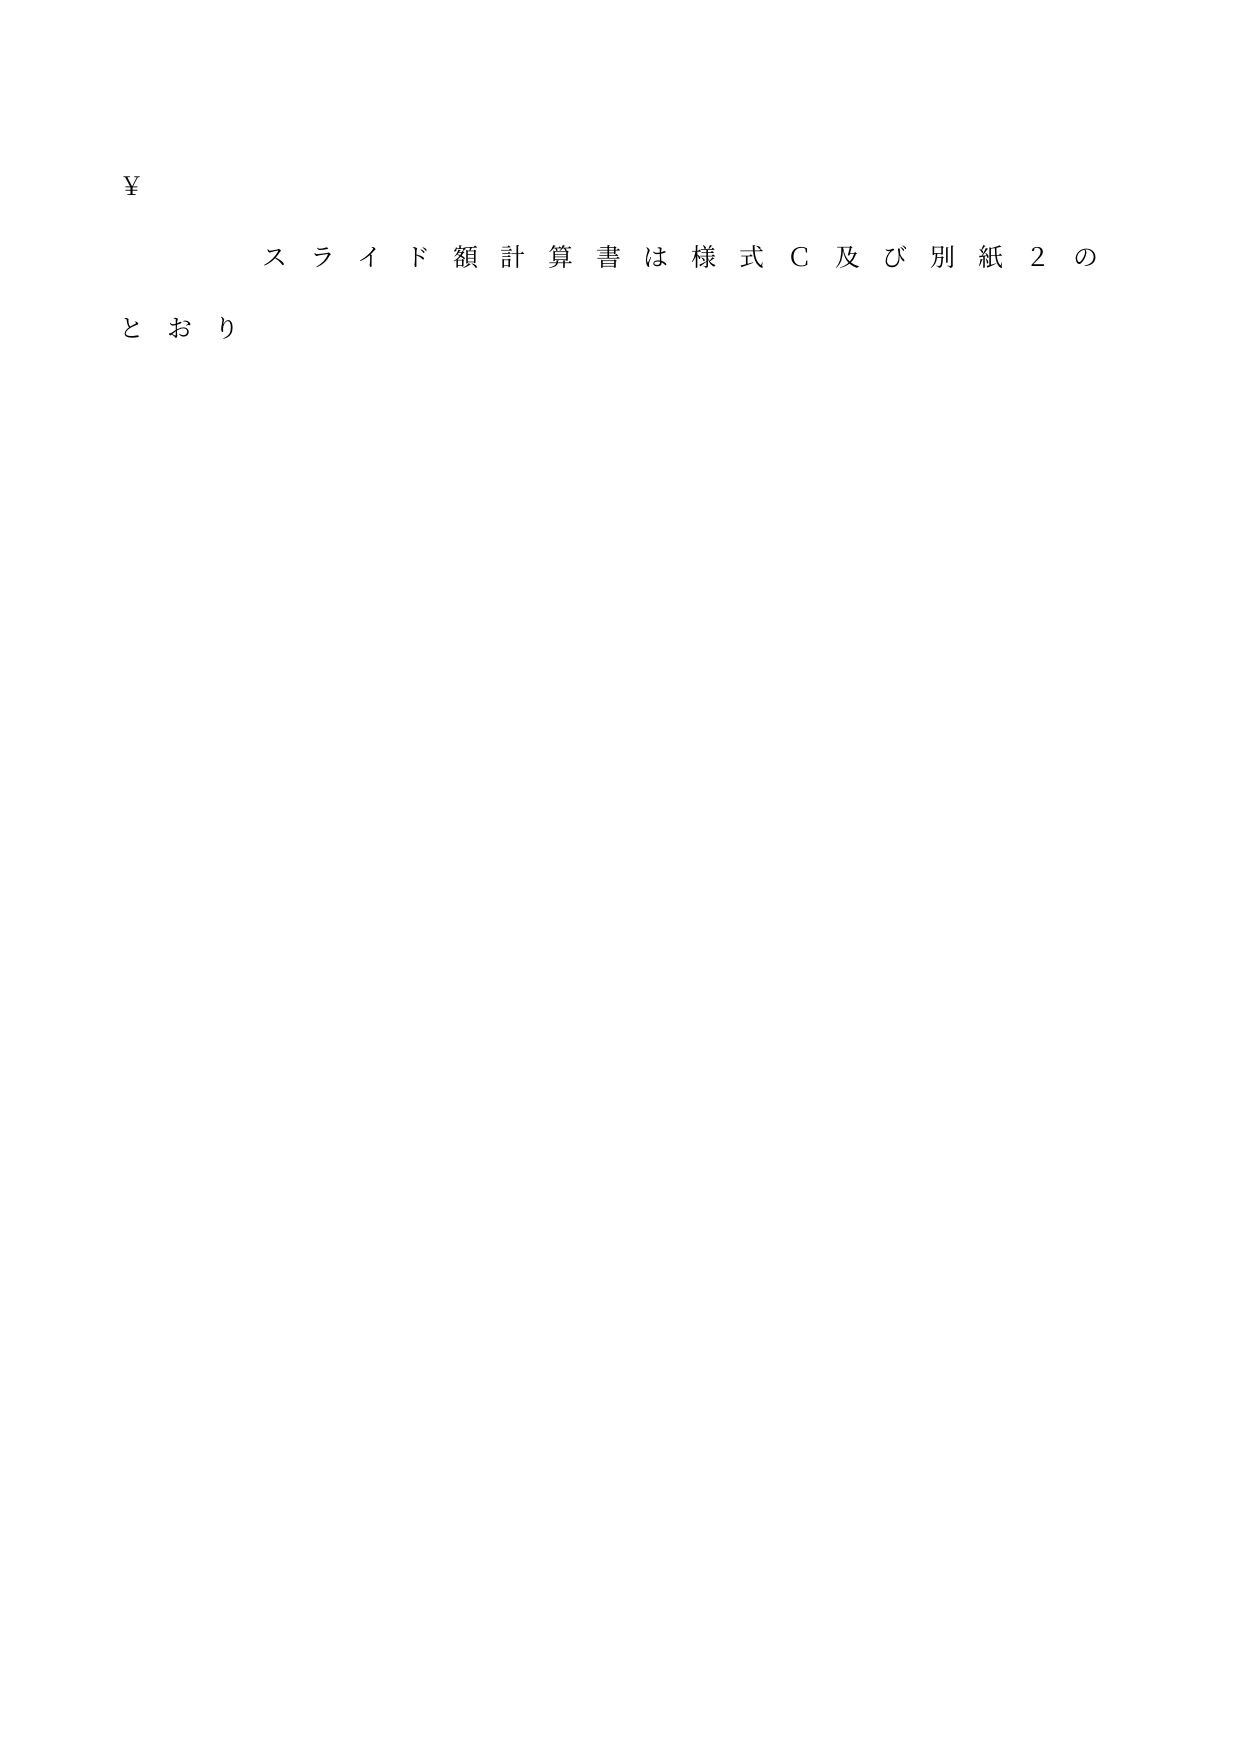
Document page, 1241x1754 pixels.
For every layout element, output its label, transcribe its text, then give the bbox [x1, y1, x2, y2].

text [119, 149, 1121, 220]
text スライド額計算書は様式Ｃ及び別紙２のとおり [119, 220, 1121, 362]
